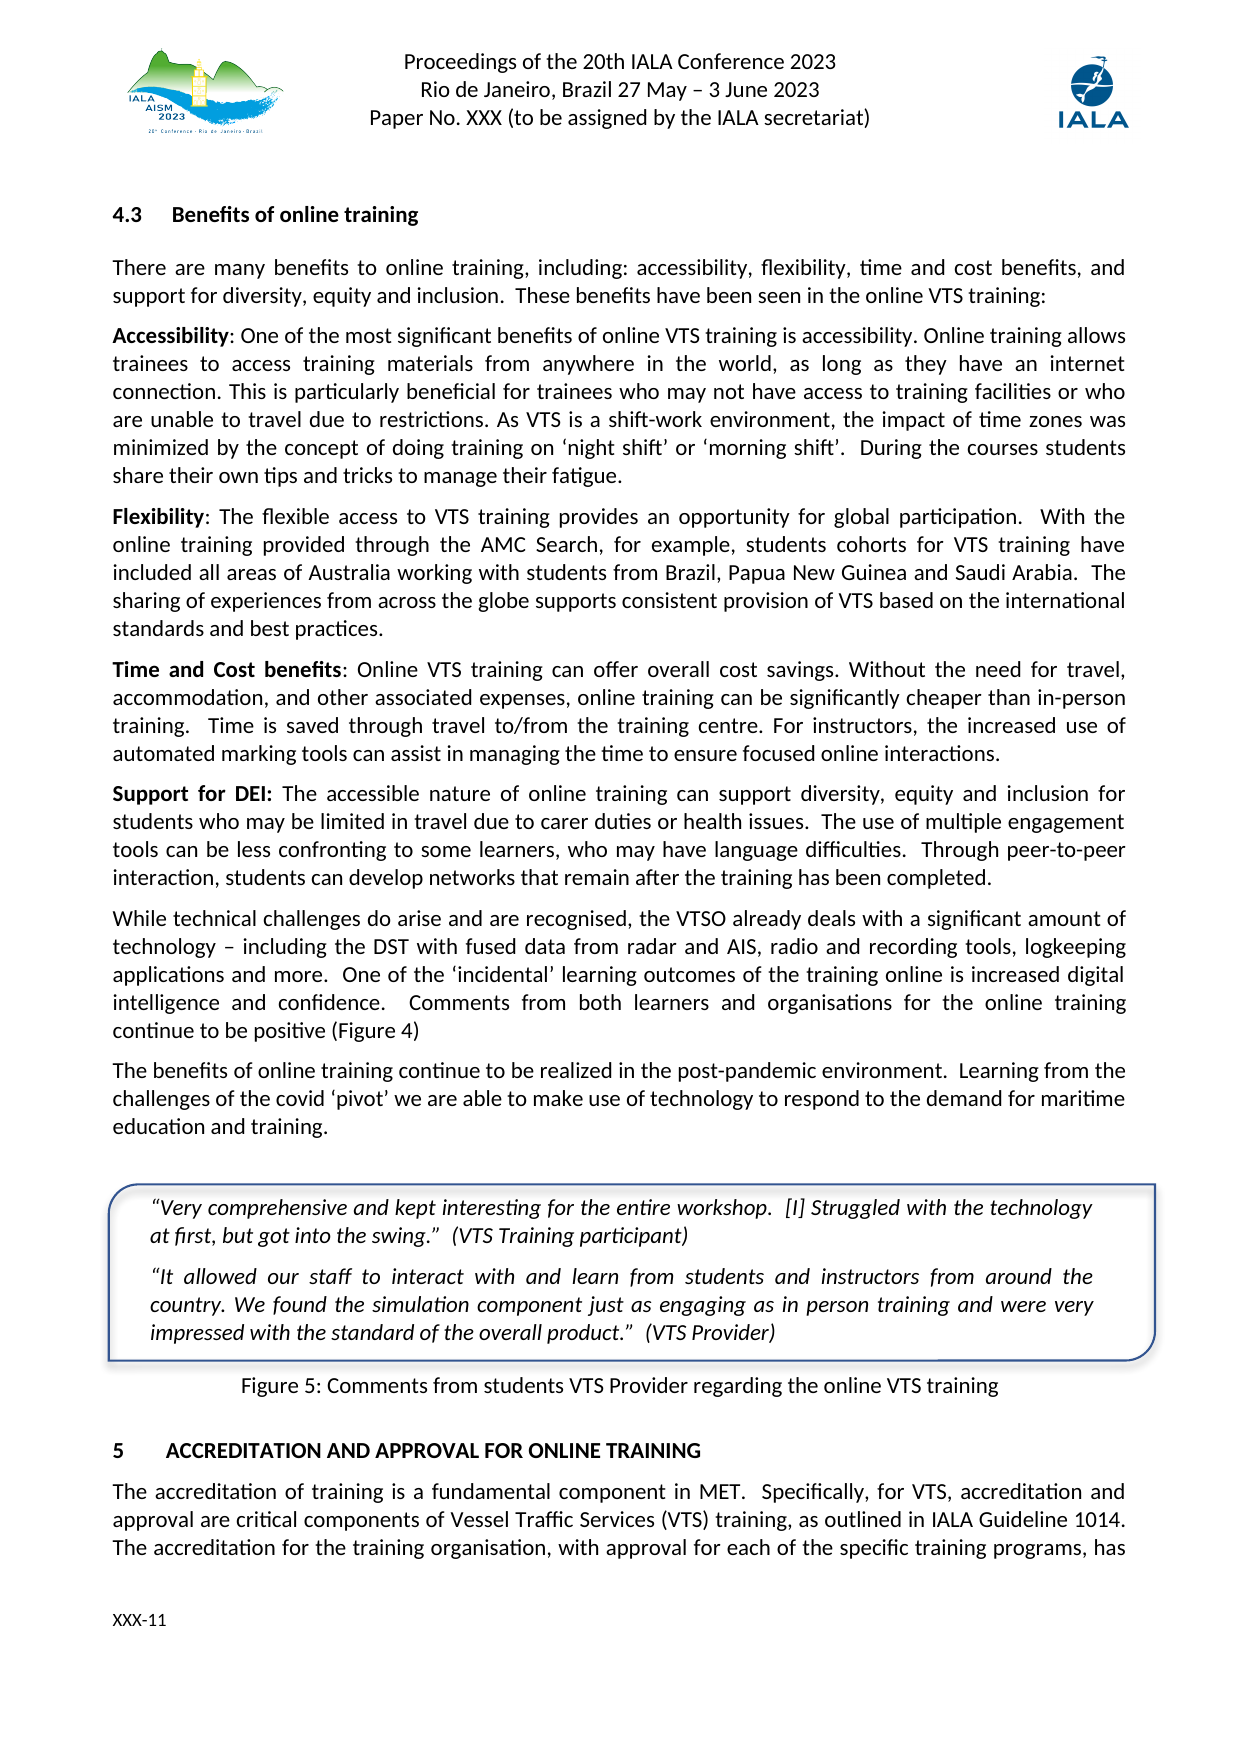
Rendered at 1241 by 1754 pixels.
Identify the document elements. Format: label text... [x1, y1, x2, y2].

text There are many benefits to online training, including: accessibility, flexibility, time and cost benefits, and support for diversity, equity and inclusion. These benefits have been seen in the online VTS training: [112, 253, 1128, 309]
subtitle Benefits of online training [112, 200, 1128, 228]
subtitle Accreditation and approval for online training [112, 1437, 1128, 1465]
text Accessibility: One of the most significant benefits of online VTS training is accessibility. Online training allows trainees to access training materials from anywhere in the world, as long as they have an internet connection. This is particularly beneficial for trainees who may not have access to training facilities or who are unable to travel due to restrictions. As VTS is a shift-work environment, the impact of time zones was minimized by the concept of doing training on ‘night shift’ or ‘morning shift’. During the courses students share their own tips and tricks to manage their fatigue. [112, 321, 1128, 489]
text The benefits of online training continue to be realized in the post-pandemic environment. Learning from the challenges of the covid ‘pivot’ we are able to make use of technology to respond to the demand for maritime education and training. [112, 1056, 1128, 1141]
text While technical challenges do arise and are recognised, the VTSO already deals with a significant amount of technology – including the DST with fused data from radar and AIS, radio and recording tools, logkeeping applications and more. One of the ‘incidental’ learning outcomes of the training online is increased digital intelligence and confidence. Comments from both learners and organisations for the online training continue to be positive (Figure 4) [112, 904, 1128, 1044]
text Flexibility: The flexible access to VTS training provides an opportunity for global participation. With the online training provided through the AMC Search, for example, students cohorts for VTS training have included all areas of Australia working with students from Brazil, Papua New Guinea and Saudi Arabia. The sharing of experiences from across the globe supports consistent provision of VTS based on the international standards and best practices. [112, 502, 1128, 642]
text Time and Cost benefits: Online VTS training can offer overall cost savings. Without the need for travel, accommodation, and other associated expenses, online training can be significantly cheaper than in-person training. Time is saved through travel to/from the training centre. For instructors, the increased use of automated marking tools can assist in managing the time to ensure focused online interactions. [112, 655, 1128, 767]
text Support for DEI: The accessible nature of online training can support diversity, equity and inclusion for students who may be limited in travel due to carer duties or health issues. The use of multiple engagement tools can be less confronting to some learners, who may have language difficulties. Through peer-to-peer interaction, students can develop networks that remain after the training has been completed. [112, 779, 1128, 891]
picture [1043, 48, 1141, 144]
text “Very comprehensive and kept interesting for the entire workshop. [I] Struggled with the technology at first, but got into the swing.” (VTS Training participant) [150, 1198, 1097, 1249]
text “It allowed our staff to interact with and learn from students and instructors from around the country. We found the simulation component just as engaging as in person training and were very impressed with the standard of the overall product.” (VTS Provider) [150, 1262, 1097, 1346]
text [112, 1477, 1128, 1561]
picture [127, 48, 284, 133]
